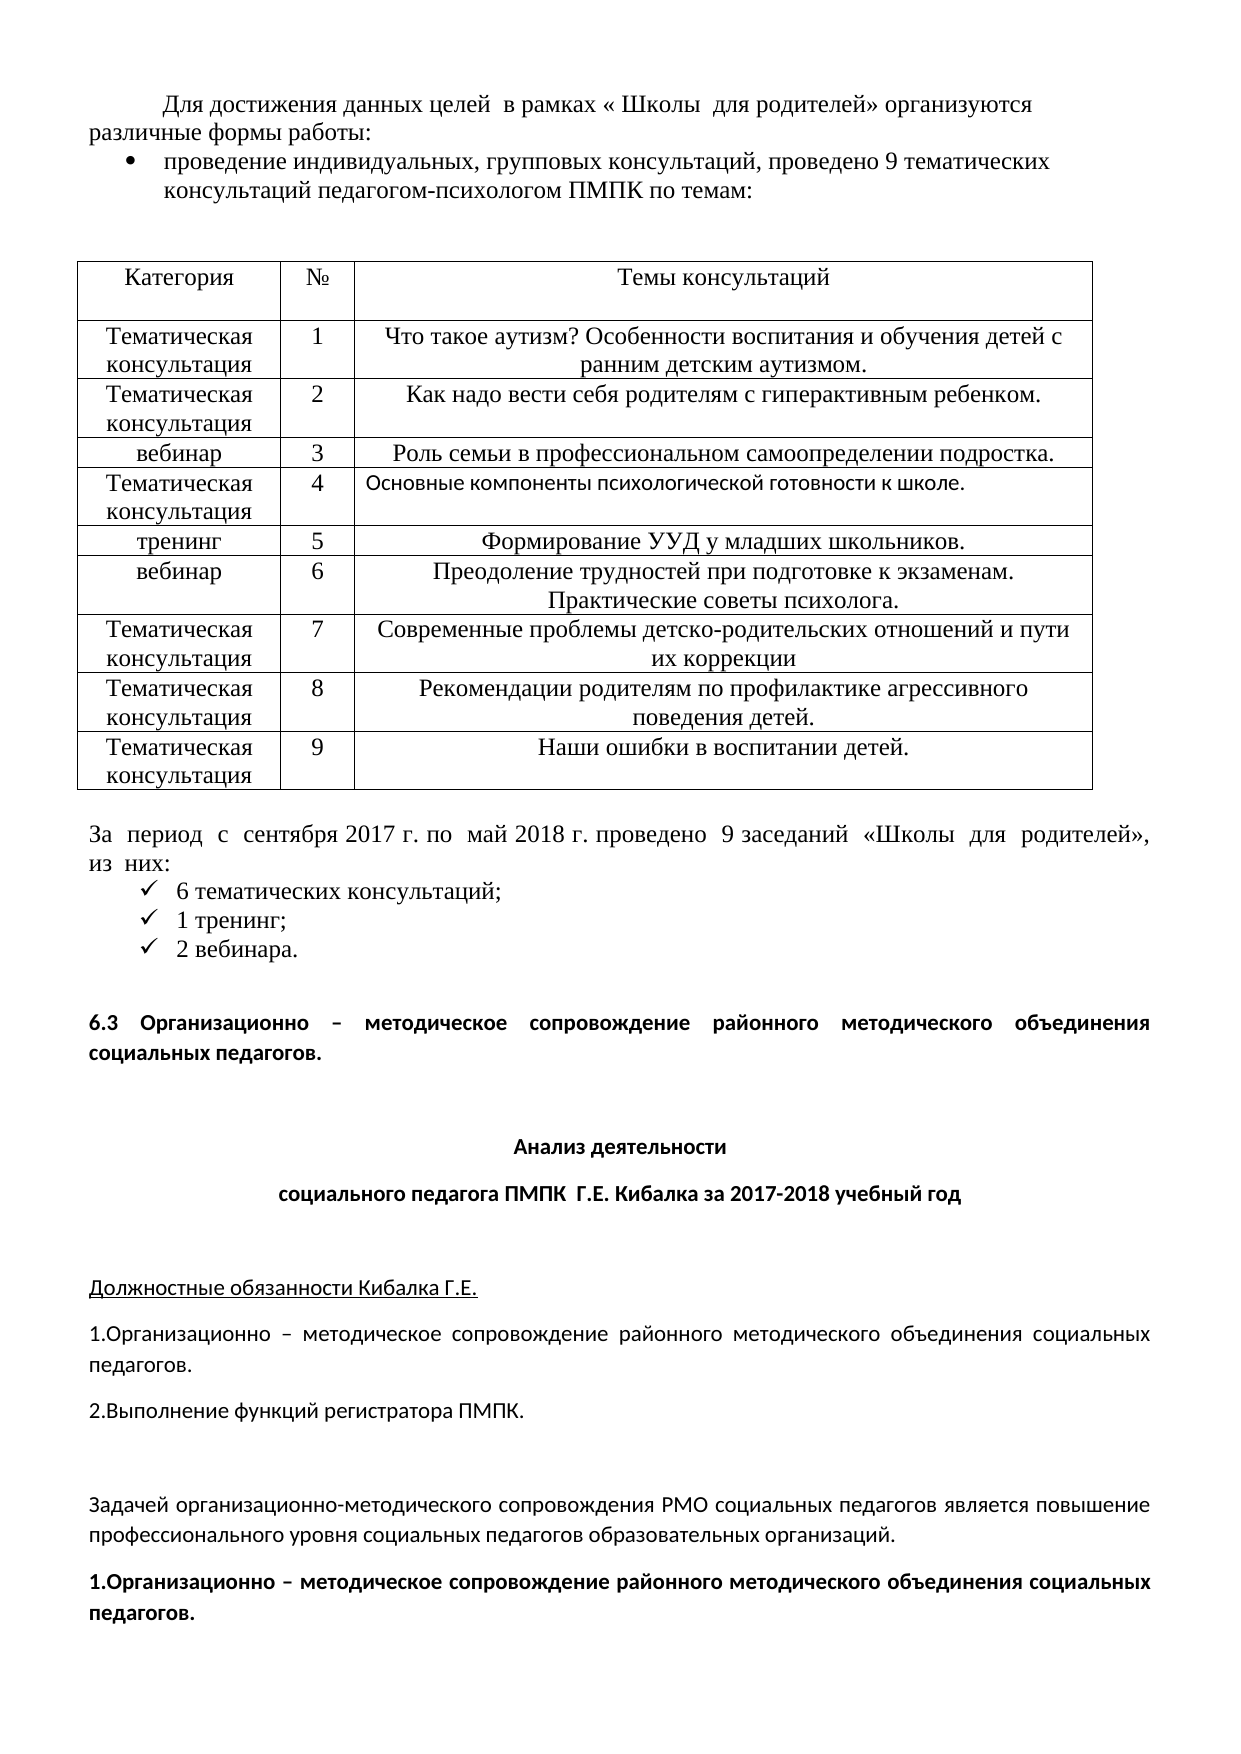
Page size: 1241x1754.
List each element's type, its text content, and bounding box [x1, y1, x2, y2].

text Для достижения данных целей в рамках « Школы для родителей» организуются различные формы работы: [89, 89, 1152, 146]
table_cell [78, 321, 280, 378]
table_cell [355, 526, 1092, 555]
text Анализ деятельности [89, 1132, 1152, 1160]
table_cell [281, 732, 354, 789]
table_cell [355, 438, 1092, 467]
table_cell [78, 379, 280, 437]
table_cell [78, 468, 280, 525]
text 1.Организационно – методическое сопровождение районного методического объединения социальных педагогов. [89, 1567, 1152, 1626]
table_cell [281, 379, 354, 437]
list 1 тренинг; [139, 905, 1152, 934]
text За период с сентября 2017 г. по май 2018 г. проведено 9 заседаний «Школы для родителей», из них: [89, 819, 1152, 876]
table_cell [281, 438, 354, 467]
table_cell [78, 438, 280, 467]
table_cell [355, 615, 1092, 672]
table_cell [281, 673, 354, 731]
text Должностные обязанности Кибалка Г.Е. [89, 1273, 1152, 1301]
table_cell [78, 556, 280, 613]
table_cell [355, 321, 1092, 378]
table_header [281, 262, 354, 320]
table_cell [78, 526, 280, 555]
list 2 вебинара. [139, 934, 1152, 963]
list 6 тематических консультаций; [139, 876, 1152, 905]
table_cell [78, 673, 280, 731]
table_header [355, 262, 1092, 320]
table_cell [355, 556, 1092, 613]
text Задачей организационно-методического сопровождения РМО социальных педагогов является повышение профессионального уровня социальных педагогов образовательных организаций. [89, 1490, 1152, 1548]
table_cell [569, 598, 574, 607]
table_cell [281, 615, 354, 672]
list проведение индивидуальных, групповых консультаций, проведено 9 тематических консультаций педагогом-психологом ПМПК по темам: [126, 146, 1152, 204]
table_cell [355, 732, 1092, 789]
text социального педагога ПМПК Г.Е. Кибалка за 2017-2018 учебный год [89, 1179, 1152, 1207]
text 6.3 Организационно – методическое сопровождение районного методического объединения социальных педагогов. [89, 1008, 1152, 1066]
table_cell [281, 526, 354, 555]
text 1.Организационно – методическое сопровождение районного методического объединения социальных педагогов. [89, 1319, 1152, 1378]
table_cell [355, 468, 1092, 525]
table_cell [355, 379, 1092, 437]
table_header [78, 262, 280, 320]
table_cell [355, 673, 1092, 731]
text 2.Выполнение функций регистратора ПМПК. [89, 1397, 1152, 1424]
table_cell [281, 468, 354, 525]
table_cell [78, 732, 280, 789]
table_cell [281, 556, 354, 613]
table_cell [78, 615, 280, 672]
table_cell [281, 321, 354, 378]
